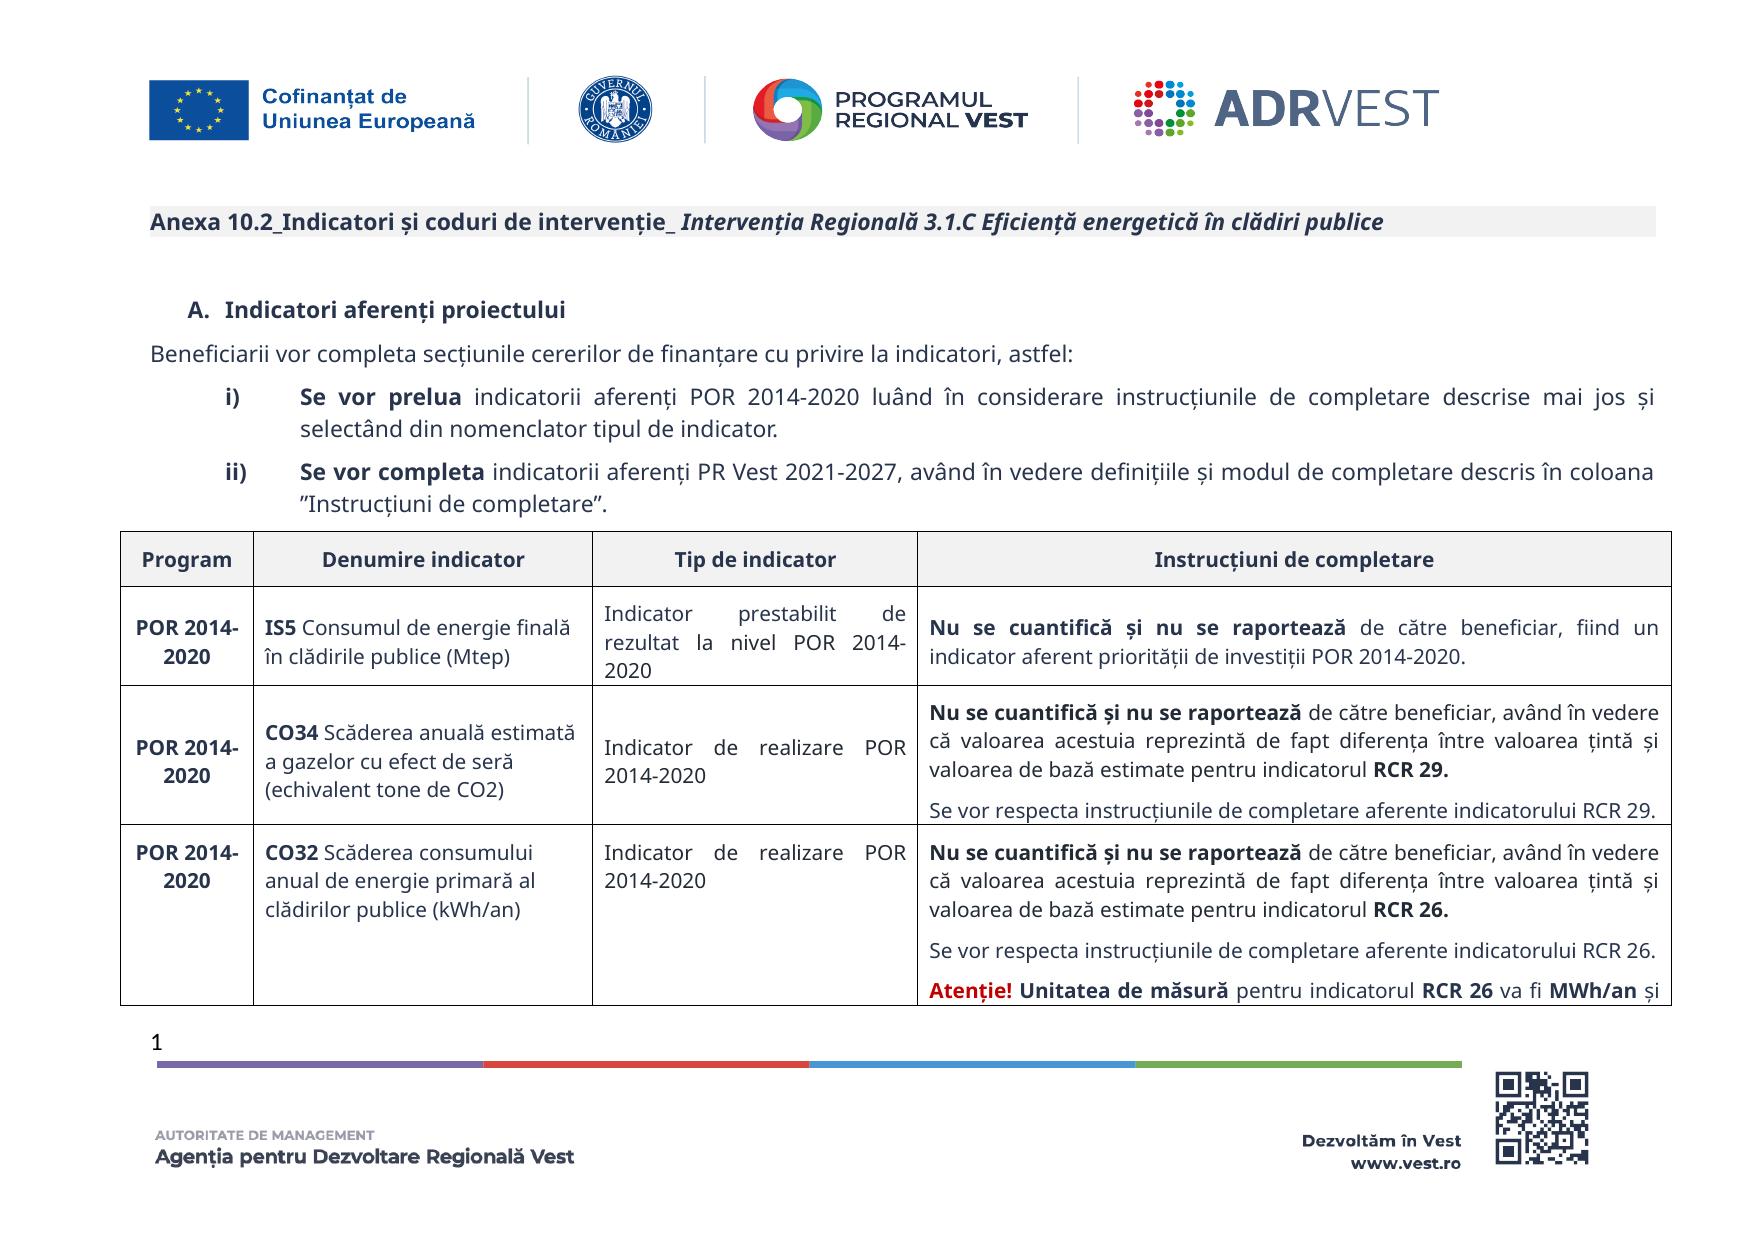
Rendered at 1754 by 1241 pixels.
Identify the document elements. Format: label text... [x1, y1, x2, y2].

table_header Instrucțiuni de completare [918, 532, 1671, 586]
list Indicatori aferenți proiectului [187, 294, 1656, 325]
table_cell CO34 Scăderea anuală estimată a gazelor cu efect de seră (echivalent tone de CO2) [254, 686, 592, 824]
table_header Denumire indicator [254, 532, 592, 586]
text Anexa 10.2_Indicatori și coduri de intervenție_ Intervenția Regională 3.1.C Eficiență energetică în clădiri publice [150, 206, 1656, 237]
table_cell Nu se cuantifică și nu se raportează de către beneficiar, având în vedere că valoarea acestuia reprezintă de fapt diferența între valoarea țintă și valoarea de bază estimate pentru indicatorul RCR 29. Se vor respecta instrucțiunile de completare aferente indicatorului RCR 29. [918, 686, 1671, 824]
text Beneficiarii vor completa secțiunile cererilor de finanțare cu privire la indicatori, astfel: [150, 337, 1656, 369]
table_cell POR 2014-2020 [121, 686, 253, 824]
table_cell POR 2014-2020 [121, 825, 253, 1005]
table_cell Indicator de realizare POR 2014-2020 [593, 825, 917, 1005]
picture [97, 55, 1490, 165]
picture [150, 1056, 1472, 1180]
picture [1488, 1064, 1596, 1172]
list Se vor prelua indicatorii aferenți POR 2014-2020 luând în considerare instrucțiunile de completare descrise mai jos și selectând din nomenclator tipul de indicator. [225, 381, 1656, 444]
table_cell IS5 Consumul de energie finală în clădirile publice (Mtep) [254, 587, 592, 684]
table_cell Indicator prestabilit de rezultat la nivel POR 2014-2020 [593, 587, 917, 684]
table_header Tip de indicator [593, 532, 917, 586]
table_cell CO32 Scăderea consumului anual de energie primară al clădirilor publice (kWh/an) [254, 825, 592, 1005]
list Se vor completa indicatorii aferenți PR Vest 2021-2027, având în vedere definițiile și modul de completare descris în coloana ”Instrucțiuni de completare”. [225, 456, 1656, 519]
table_cell Indicator de realizare POR 2014-2020 [593, 686, 917, 824]
table_cell Nu se cuantifică și nu se raportează de către beneficiar, fiind un indicator aferent priorității de investiții POR 2014-2020. [918, 587, 1671, 684]
table_header Program [121, 532, 253, 586]
table_cell POR 2014-2020 [121, 587, 253, 684]
